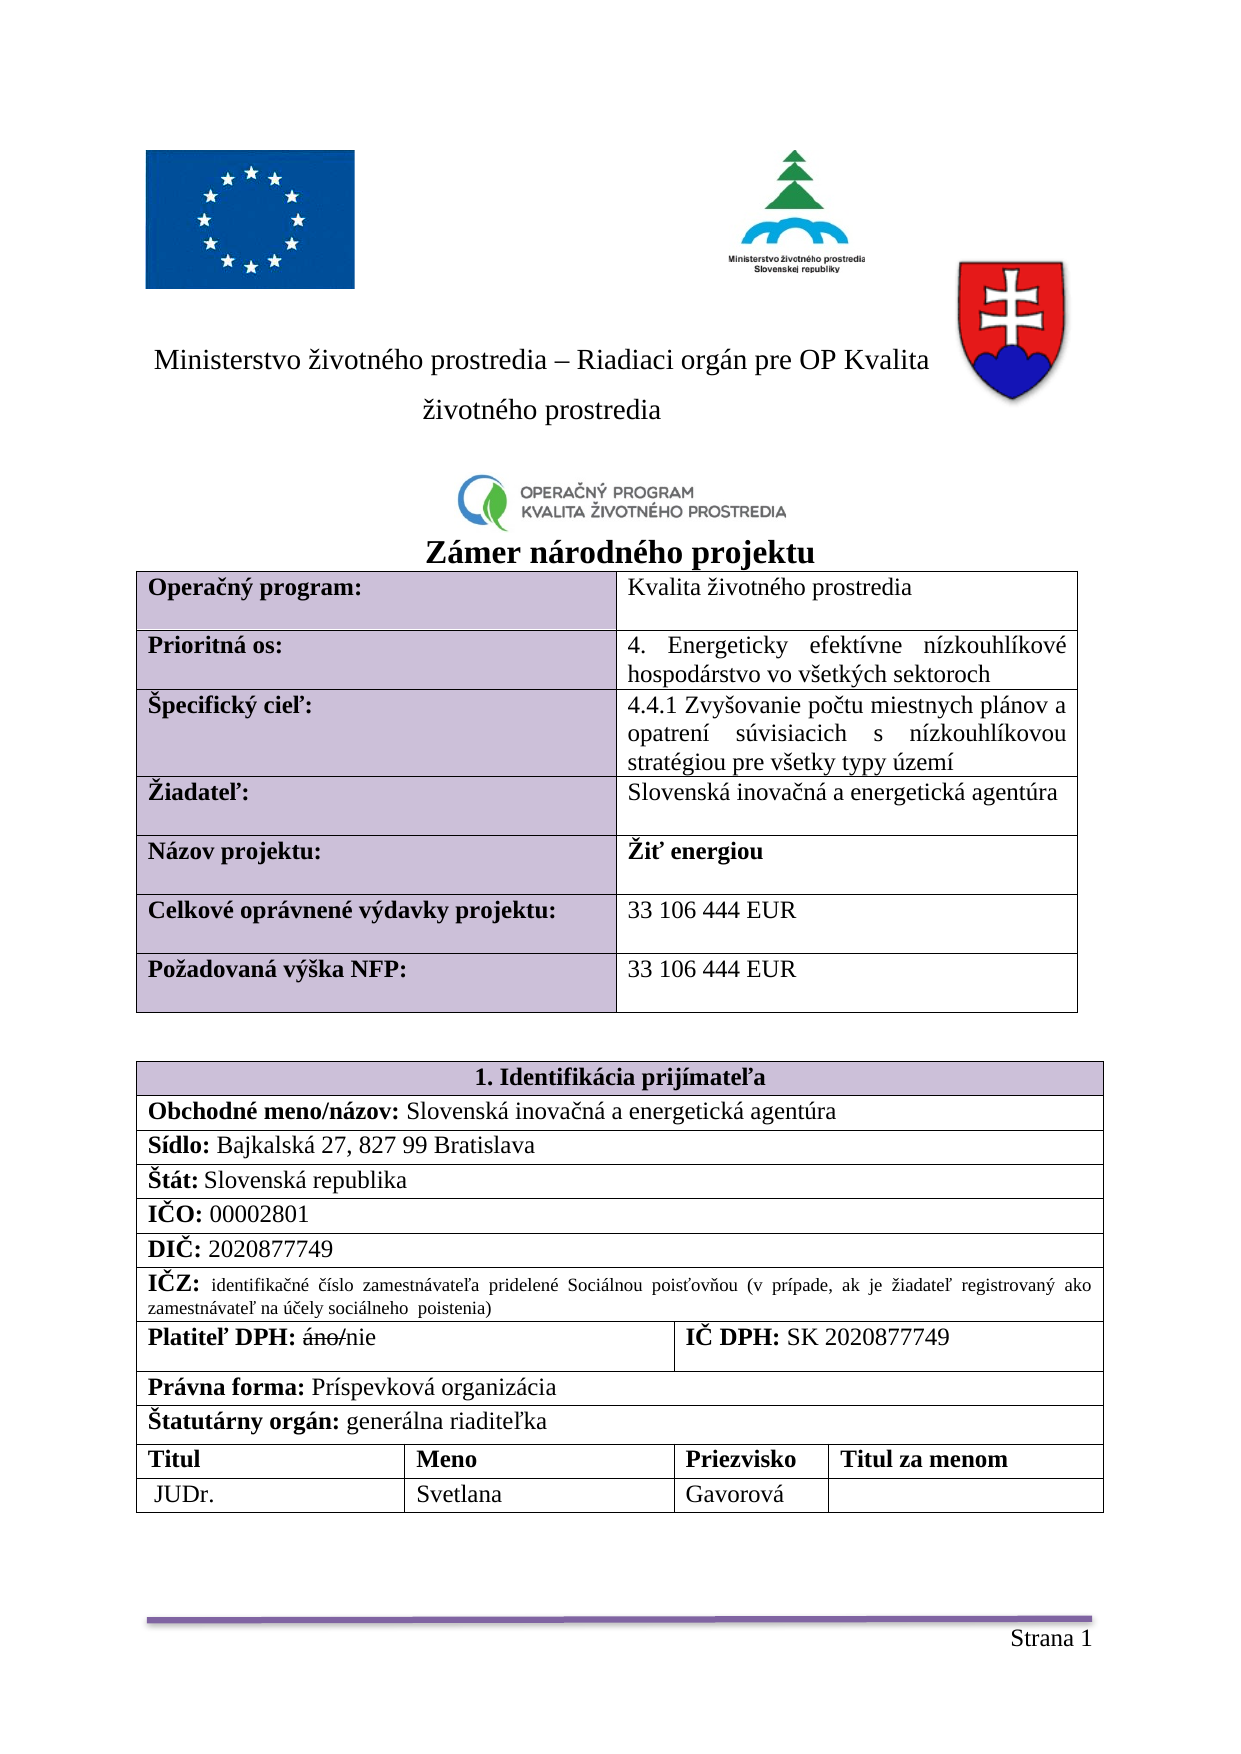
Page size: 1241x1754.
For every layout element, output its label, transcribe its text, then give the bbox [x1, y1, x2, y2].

table_cell 4. Energeticky efektívne nízkouhlíkové hospodárstvo vo všetkých sektoroch [617, 631, 1077, 689]
table_cell IČZ: identifikačné číslo zamestnávateľa pridelené Sociálnou poisťovňou (v prípade, ak je žiadateľ registrovaný ako zamestnávateľ na účely sociálneho poistenia) [137, 1268, 1103, 1321]
table_cell Názov projektu: [137, 836, 616, 894]
text Ministerstvo životného prostredia – Riadiaci orgán pre OP Kvalita životného prostredia [148, 342, 1093, 426]
table_cell Žiadateľ: [137, 777, 616, 835]
table_cell Právna forma: Príspevková organizácia [137, 1372, 1103, 1405]
table_cell Štatutárny orgán: generálna riaditeľka [137, 1406, 1103, 1443]
table_cell Sídlo: Bajkalská 27, 827 99 Bratislava [137, 1131, 1103, 1164]
table_cell Prioritná os: [137, 631, 616, 689]
table_cell DIČ: 2020877749 [137, 1234, 1103, 1267]
table_cell Žiť energiou [617, 836, 1077, 894]
table_header Kvalita životného prostredia [617, 572, 1077, 629]
table_cell Štát: Slovenská republika [137, 1165, 1103, 1198]
table_cell Titul [137, 1445, 404, 1478]
text Zámer národného projektu [148, 532, 1093, 571]
table_cell IČ DPH: SK 2020877749 [675, 1322, 1103, 1371]
table_cell Titul za menom [829, 1445, 1103, 1478]
picture [728, 150, 865, 273]
table_cell Slovenská inovačná a energetická agentúra [617, 777, 1077, 835]
table_cell [829, 1479, 1103, 1512]
table_cell Celkové oprávnené výdavky projektu: [137, 895, 616, 953]
table_cell 33 106 444 EUR [617, 895, 1077, 953]
table_cell JUDr. [137, 1479, 404, 1512]
table_header 1. Identifikácia prijímateľa [137, 1062, 1103, 1095]
table_cell Špecifický cieľ: [137, 690, 616, 776]
table_cell Meno [405, 1445, 674, 1478]
table_cell Obchodné meno/názov: Slovenská inovačná a energetická agentúra [137, 1096, 1103, 1129]
table_cell 4.4.1 Zvyšovanie počtu miestnych plánov a opatrení súvisiacich s nízkouhlíkovou stratégiou pre všetky typy území [617, 690, 1077, 776]
table_cell Požadovaná výška NFP: [137, 954, 616, 1012]
picture [454, 472, 787, 533]
table_cell IČO: 00002801 [137, 1199, 1103, 1233]
table_cell Gavorová [675, 1479, 828, 1512]
table_cell Svetlana [405, 1479, 674, 1512]
picture [954, 258, 1075, 412]
table_cell Priezvisko [675, 1445, 828, 1478]
table_header Operačný program: [137, 572, 616, 629]
table_cell 33 106 444 EUR [617, 954, 1077, 1012]
table_cell Platiteľ DPH: áno/nie [137, 1322, 674, 1371]
